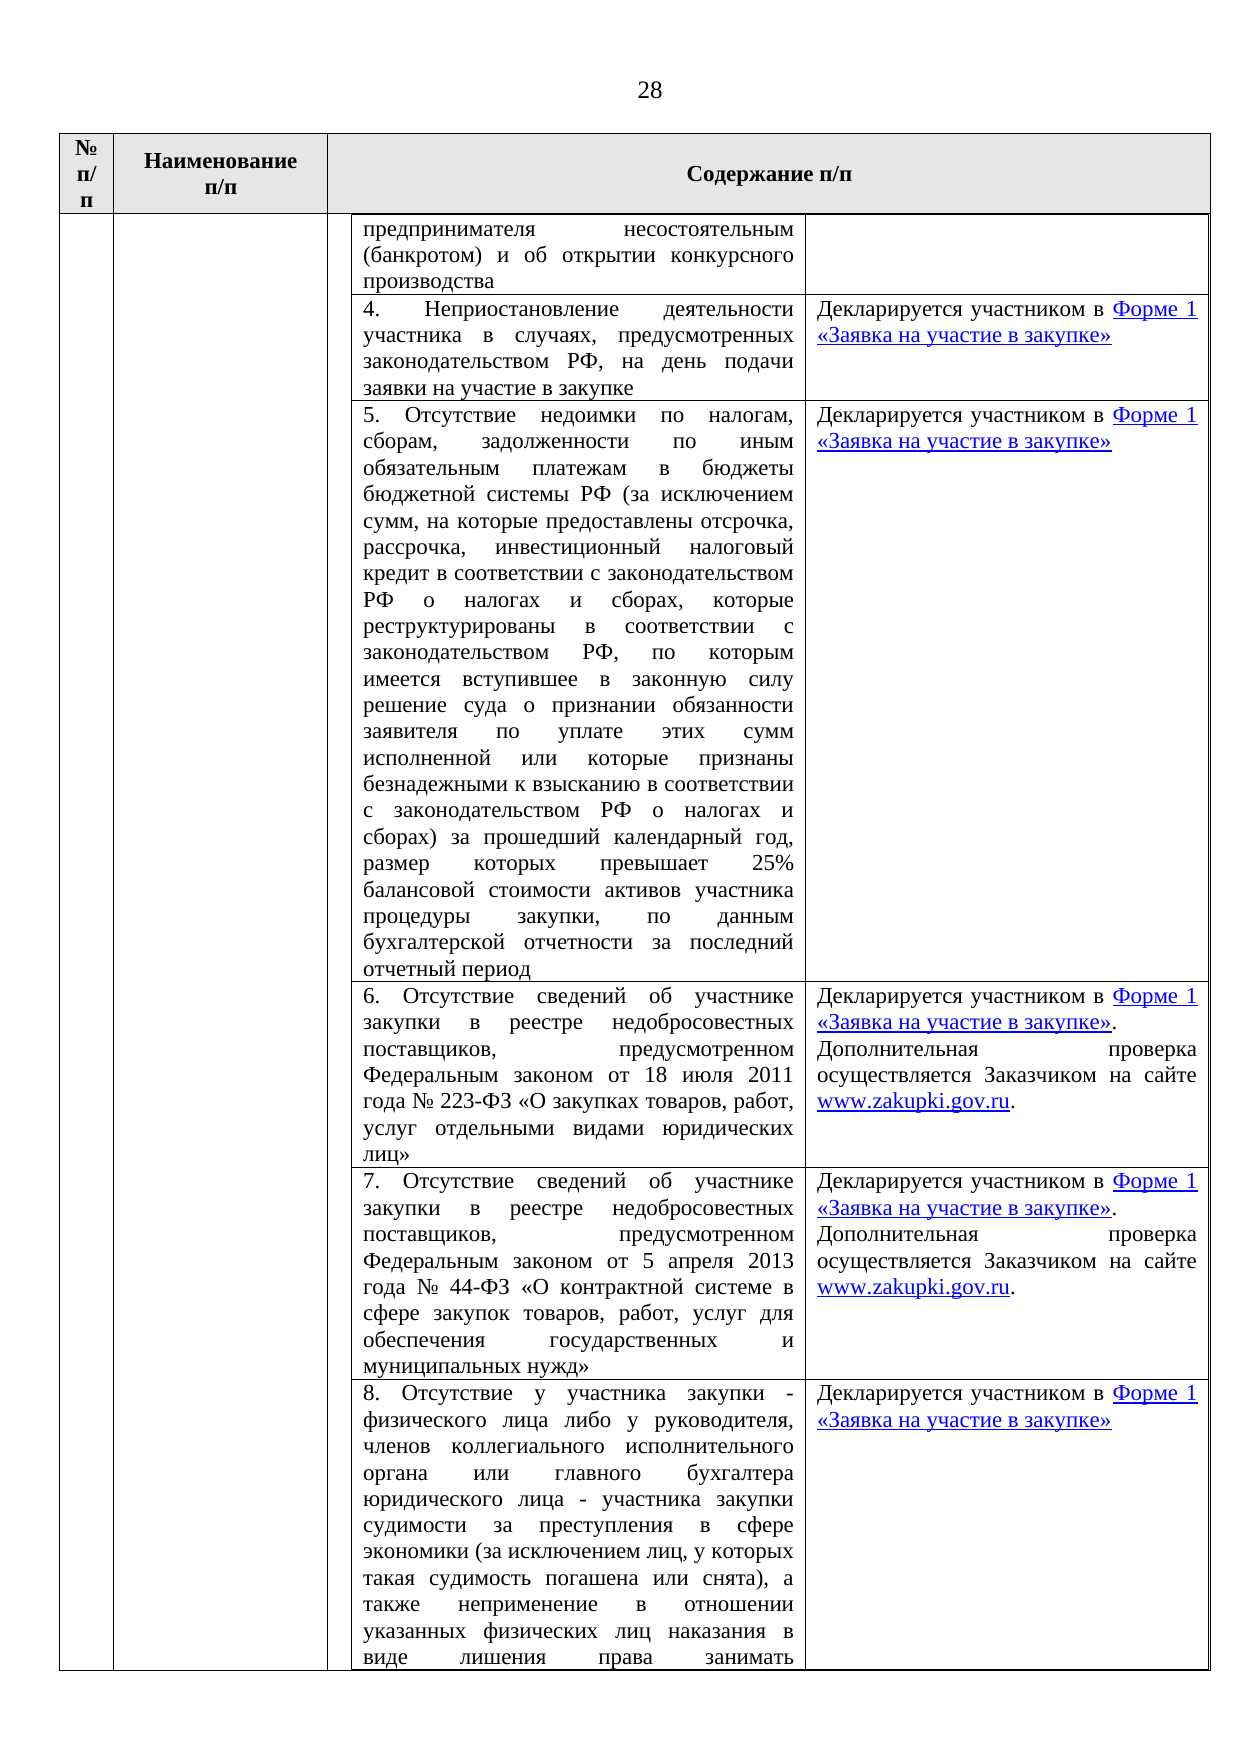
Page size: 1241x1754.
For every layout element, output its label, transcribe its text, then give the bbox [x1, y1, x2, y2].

table_header Содержание п/п [328, 134, 1210, 213]
table_header № п/п [60, 134, 113, 213]
table_cell Лот № 1 Общие требования: Дополнительные требования: Специальные требования: [806, 1380, 1208, 1669]
table_cell [60, 214, 113, 1670]
table_cell Лот № 1 Общие требования: Дополнительные требования: Специальные требования: [352, 401, 805, 981]
table_header Наименование п/п [114, 134, 327, 213]
table_cell Лот № 1 Общие требования: Дополнительные требования: Специальные требования: [352, 1380, 805, 1669]
table_cell Лот № 1 Общие требования: Дополнительные требования: Специальные требования: [806, 401, 1208, 981]
table_cell Лот № 1 Общие требования: Дополнительные требования: Специальные требования: [352, 982, 805, 1167]
table_cell Лот № 1 Общие требования: Дополнительные требования: Специальные требования: [806, 982, 1208, 1167]
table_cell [114, 214, 327, 1670]
table_cell Лот № 1 Общие требования: Дополнительные требования: Специальные требования: [352, 295, 805, 400]
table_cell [352, 215, 805, 294]
table_cell Лот № 1 Общие требования: Дополнительные требования: Специальные требования: [806, 1168, 1208, 1379]
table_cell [328, 214, 351, 1670]
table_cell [806, 215, 1208, 294]
table_cell Лот № 1 Общие требования: Дополнительные требования: Специальные требования: [806, 295, 1208, 400]
table_cell Лот № 1 Общие требования: Дополнительные требования: Специальные требования: [352, 1168, 805, 1379]
